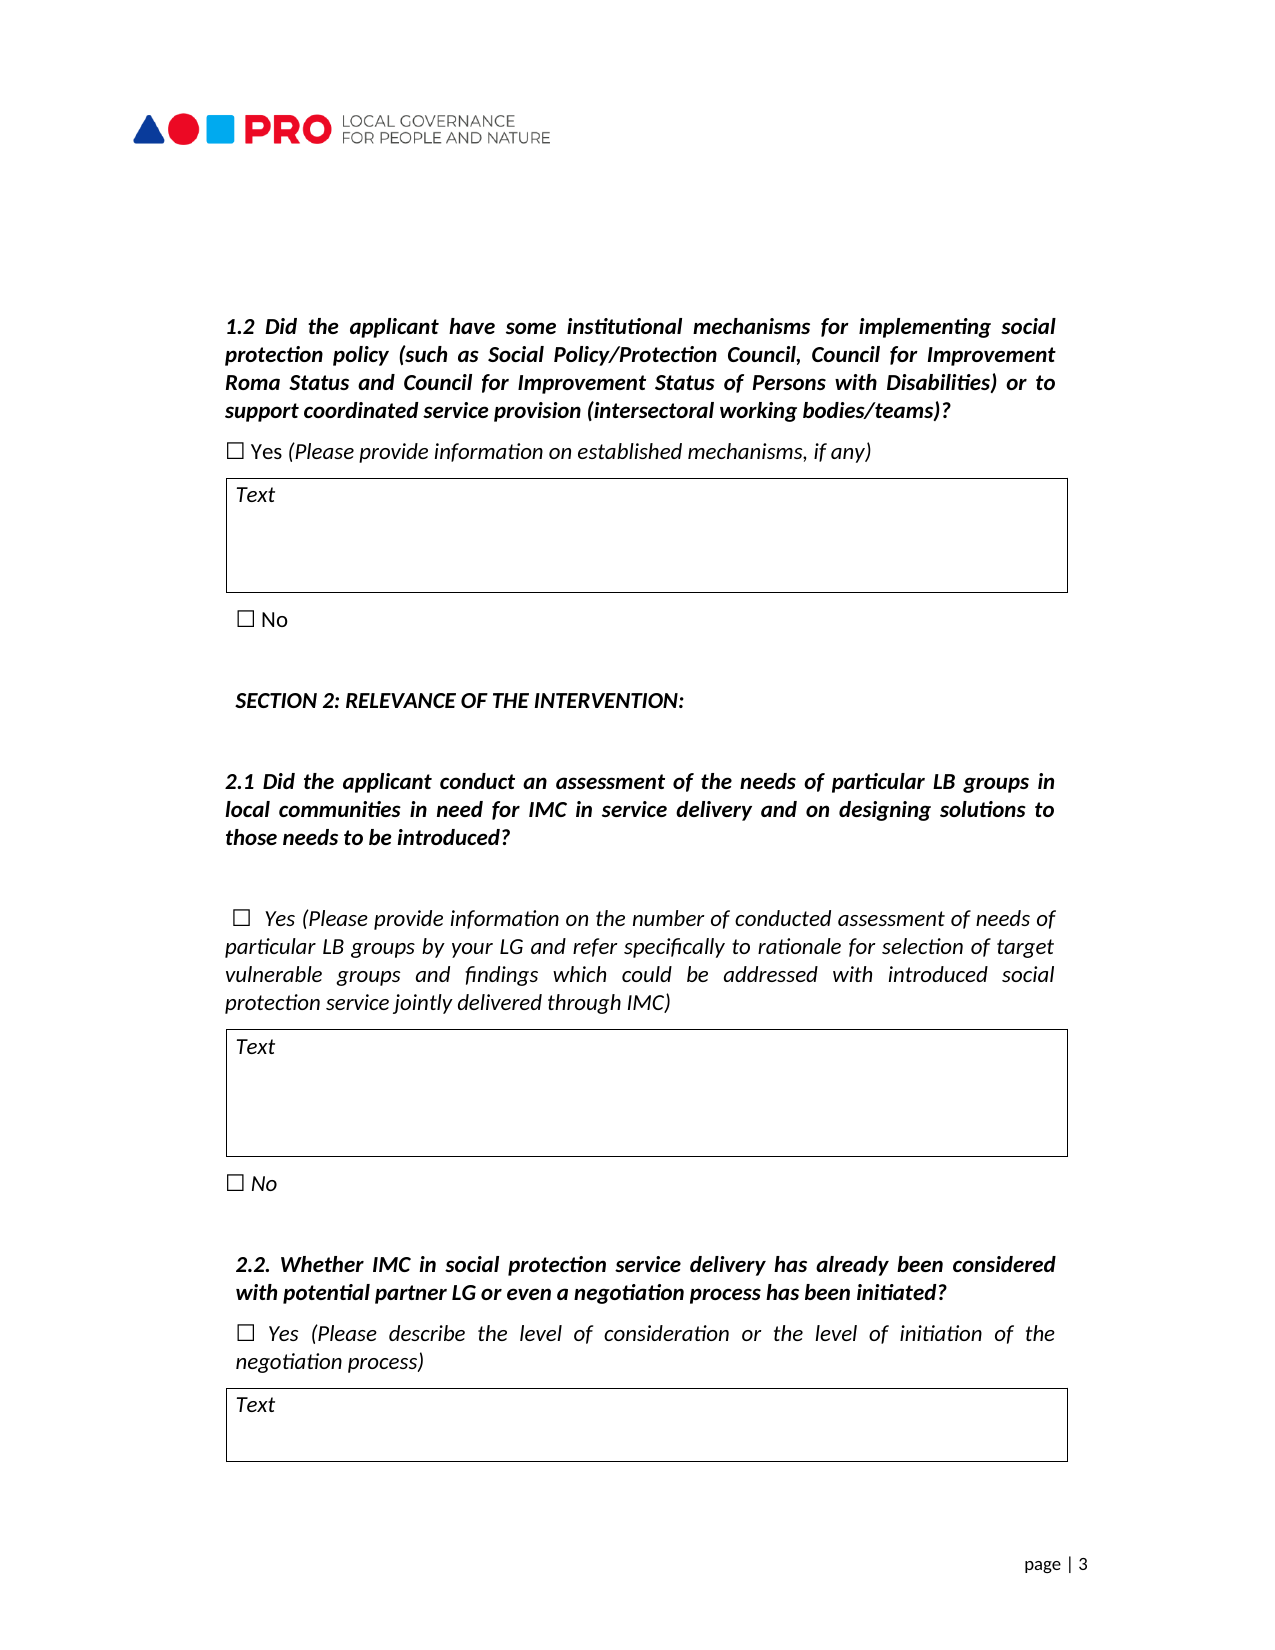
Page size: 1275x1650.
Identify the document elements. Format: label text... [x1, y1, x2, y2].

text ☐ Yes (Please provide information on the number of conducted assessment of needs of particular LB groups by your LG and refer specifically to rationale for selection of target vulnerable groups and findings which could be addressed with introduced social protection service jointly delivered through IMC) [225, 904, 1059, 1016]
picture [0, 1, 1275, 208]
text ☐ No [235, 605, 1059, 633]
text ☐ Yes (Please describe the level of consideration or the level of initiation of the negotiation process) [235, 1319, 1059, 1375]
text Text [227, 1030, 1067, 1060]
text SECTION 2: RELEVANCE OF THE INTERVENTION: [235, 686, 1059, 714]
text 1.2 Did the applicant have some institutional mechanisms for implementing social protection policy (such as Social Policy/Protection Council, Council for Improvement Roma Status and Council for Improvement Status of Persons with Disabilities) or to support coordinated service provision (intersectoral working bodies/teams)? [225, 312, 1059, 424]
text 2.2. Whether IMC in social protection service delivery has already been considered with potential partner LG or even a negotiation process has been initiated? [235, 1250, 1059, 1306]
text ☐ No [225, 1169, 1059, 1197]
text ☐ Yes (Please provide information on established mechanisms, if any) [225, 437, 1059, 465]
text Text [227, 1389, 1067, 1418]
text 2.1 Did the applicant conduct an assessment of the needs of particular LB groups in local communities in need for IMC in service delivery and on designing solutions to those needs to be introduced? [225, 767, 1059, 851]
text Text [227, 479, 1067, 508]
